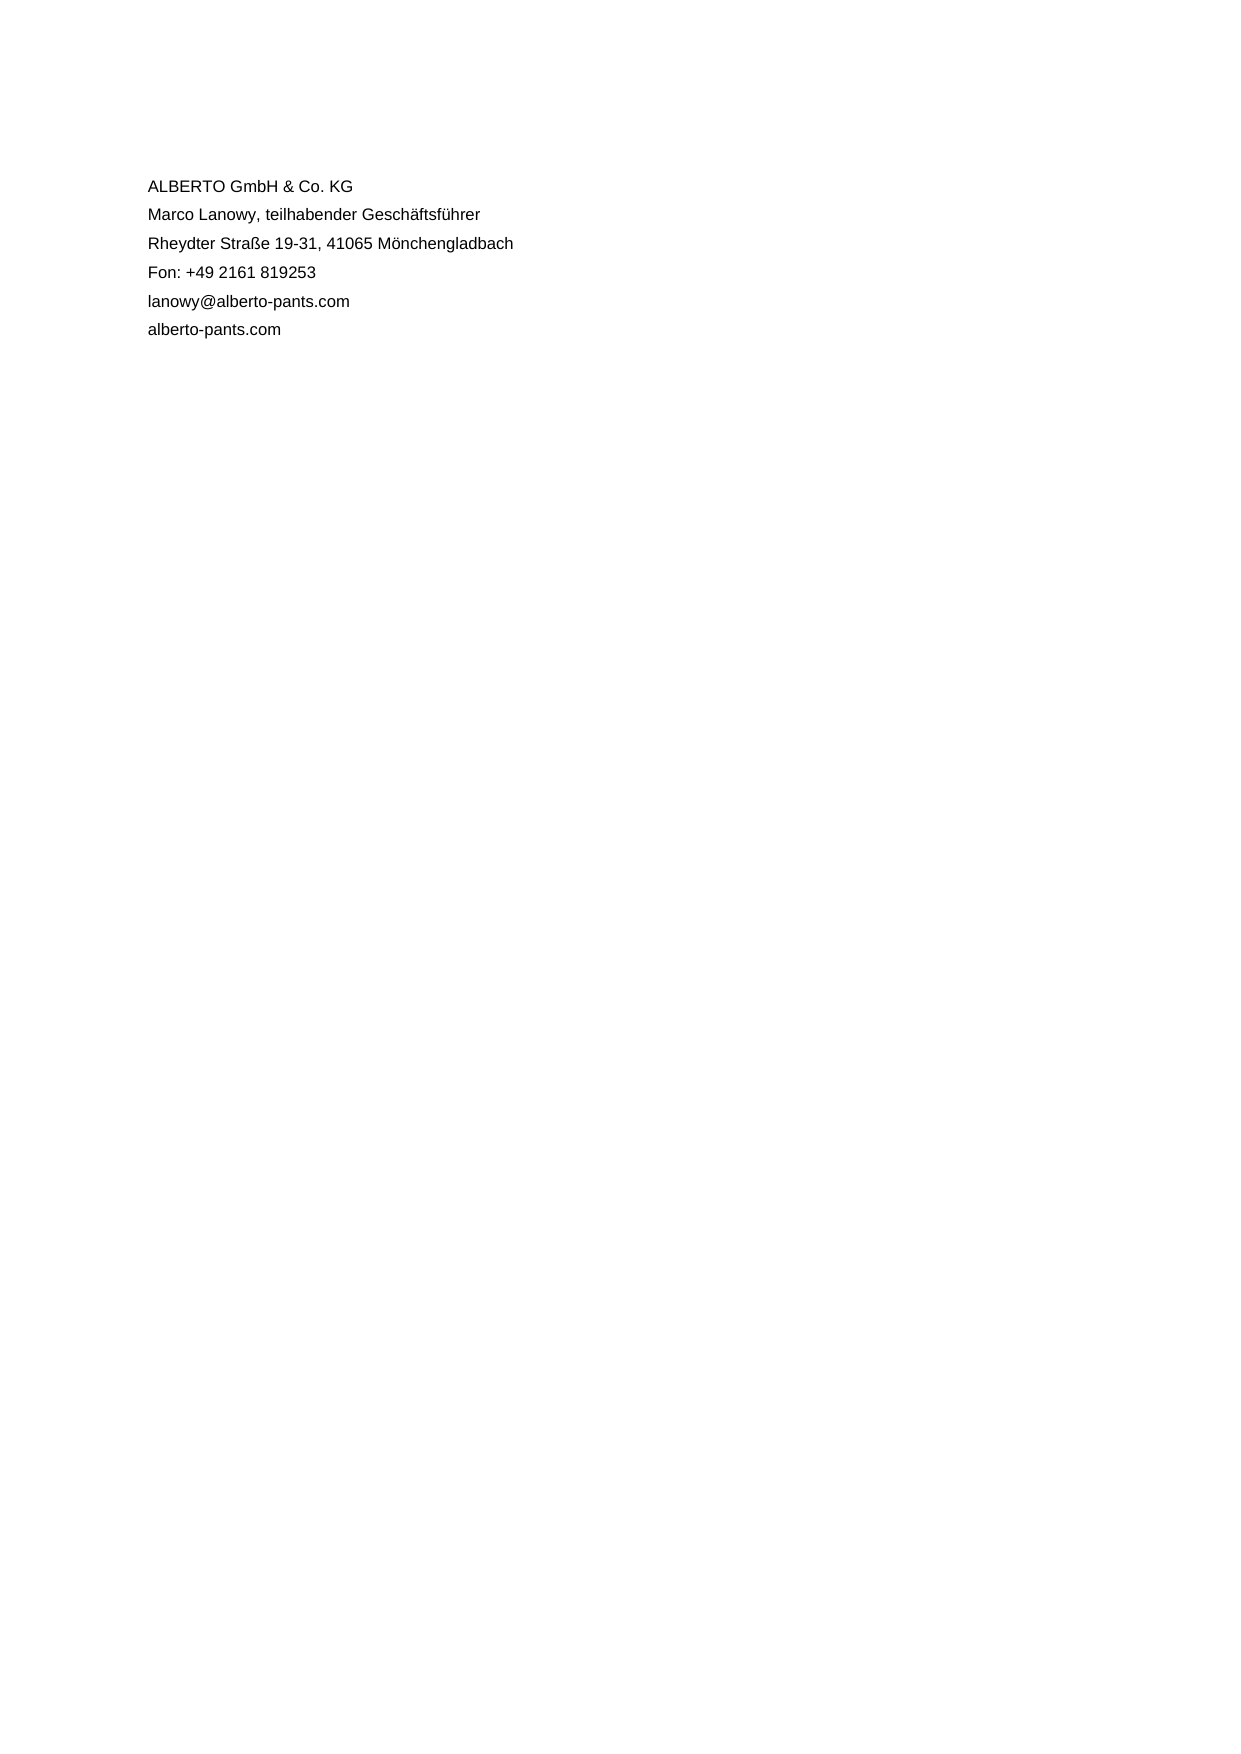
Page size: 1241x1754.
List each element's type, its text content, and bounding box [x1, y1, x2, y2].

text Marco Lanowy, teilhabender Geschäftsführer [148, 205, 1172, 224]
text alberto-pants.com [148, 320, 1172, 339]
text lanowy@alberto-pants.com [148, 291, 1172, 311]
text Fon: +49 2161 819253 [148, 263, 1172, 282]
text ALBERTO GmbH & Co. KG [148, 176, 1172, 196]
text Rheydter Straße 19-31, 41065 Mönchengladbach [148, 234, 1172, 253]
